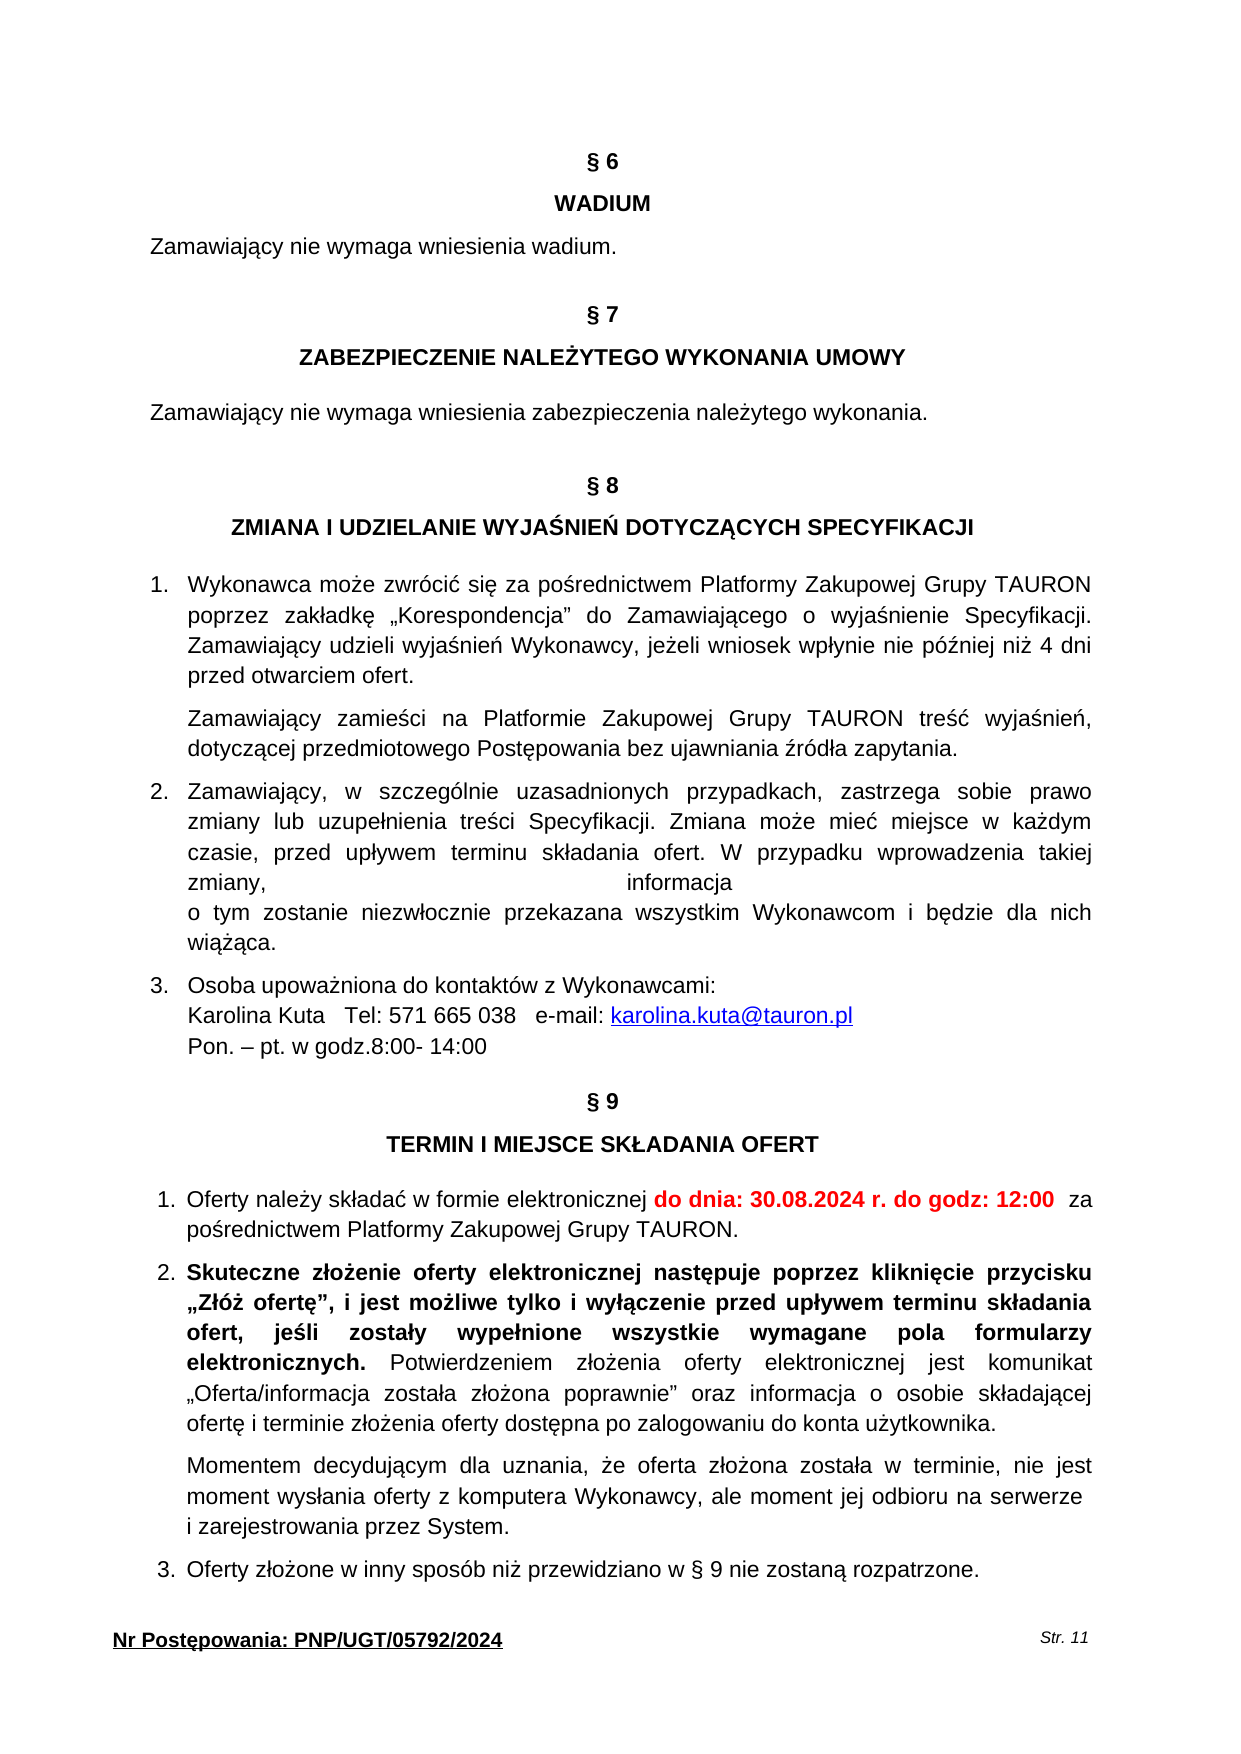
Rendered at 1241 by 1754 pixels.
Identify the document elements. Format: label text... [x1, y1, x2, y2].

text Momentem decydującym dla uznania, że oferta złożona została w terminie, nie jest moment wysłania oferty z komputera Wykonawcy, ale moment jej odbioru na serwerze i zarejestrowania przez System. [186, 1452, 1093, 1539]
list Oferty złożone w inny sposób niż przewidziano w § 9 nie zostaną rozpatrzone. [157, 1556, 1093, 1582]
text Zamawiający nie wymaga wniesienia zabezpieczenia należytego wykonania. [150, 399, 1093, 425]
subtitle § 8 [112, 472, 1093, 498]
subtitle ZMIANA I UDZIELANIE WYJAŚNIEŃ DOTYCZĄCYCH SPECYFIKACJI [112, 514, 1093, 541]
list Skuteczne złożenie oferty elektronicznej następuje poprzez kliknięcie przycisku „Złóż ofertę”, i jest możliwe tylko i wyłączenie przed upływem terminu składania ofert, jeśli zostały wypełnione wszystkie wymagane pola formularzy elektronicznych. Potwierdzeniem złożenia oferty elektronicznej jest komunikat „Oferta/informacja została złożona poprawnie” oraz informacja o osobie składającej ofertę i terminie złożenia oferty dostępna po zalogowaniu do konta użytkownika. [157, 1259, 1093, 1436]
list Osoba upoważniona do kontaktów z Wykonawcami: [150, 972, 1093, 998]
text Pon. – pt. w godz.8:00- 14:00 [187, 1033, 1093, 1059]
list Oferty należy składać w formie elektronicznej do dnia: 30.08.2024 r. do godz: 12:00 za pośrednictwem Platformy Zakupowej Grupy TAURON. [157, 1186, 1093, 1242]
subtitle § 6 [112, 148, 1093, 174]
subtitle ZABEZPIECZENIE NALEŻYTEGO WYKONANIA UMOWY [112, 343, 1093, 370]
text Karolina Kuta Tel: 571 665 038 e-mail: karolina.kuta@tauron.pl [187, 1002, 1093, 1028]
subtitle § 7 [112, 301, 1093, 327]
list Zamawiający, w szczególnie uzasadnionych przypadkach, zastrzega sobie prawo zmiany lub uzupełnienia treści Specyfikacji. Zmiana może mieć miejsce w każdym czasie, przed upływem terminu składania ofert. W przypadku wprowadzenia takiej zmiany, informacja o tym zostanie niezwłocznie przekazana wszystkim Wykonawcom i będzie dla nich wiążąca. [150, 778, 1093, 956]
subtitle WADIUM [112, 190, 1093, 217]
text Zamawiający nie wymaga wniesienia wadium. [150, 233, 1093, 259]
subtitle TERMIN I MIEJSCE SKŁADANIA OFERT [112, 1131, 1093, 1157]
list Wykonawca może zwrócić się za pośrednictwem Platformy Zakupowej Grupy TAURON poprzez zakładkę „Korespondencja” do Zamawiającego o wyjaśnienie Specyfikacji. Zamawiający udzieli wyjaśnień Wykonawcy, jeżeli wniosek wpłynie nie później niż 4 dni przed otwarciem ofert. [150, 569, 1093, 689]
text Zamawiający zamieści na Platformie Zakupowej Grupy TAURON treść wyjaśnień, dotyczącej przedmiotowego Postępowania bez ujawniania źródła zapytania. [187, 705, 1093, 762]
subtitle § 9 [112, 1088, 1093, 1114]
